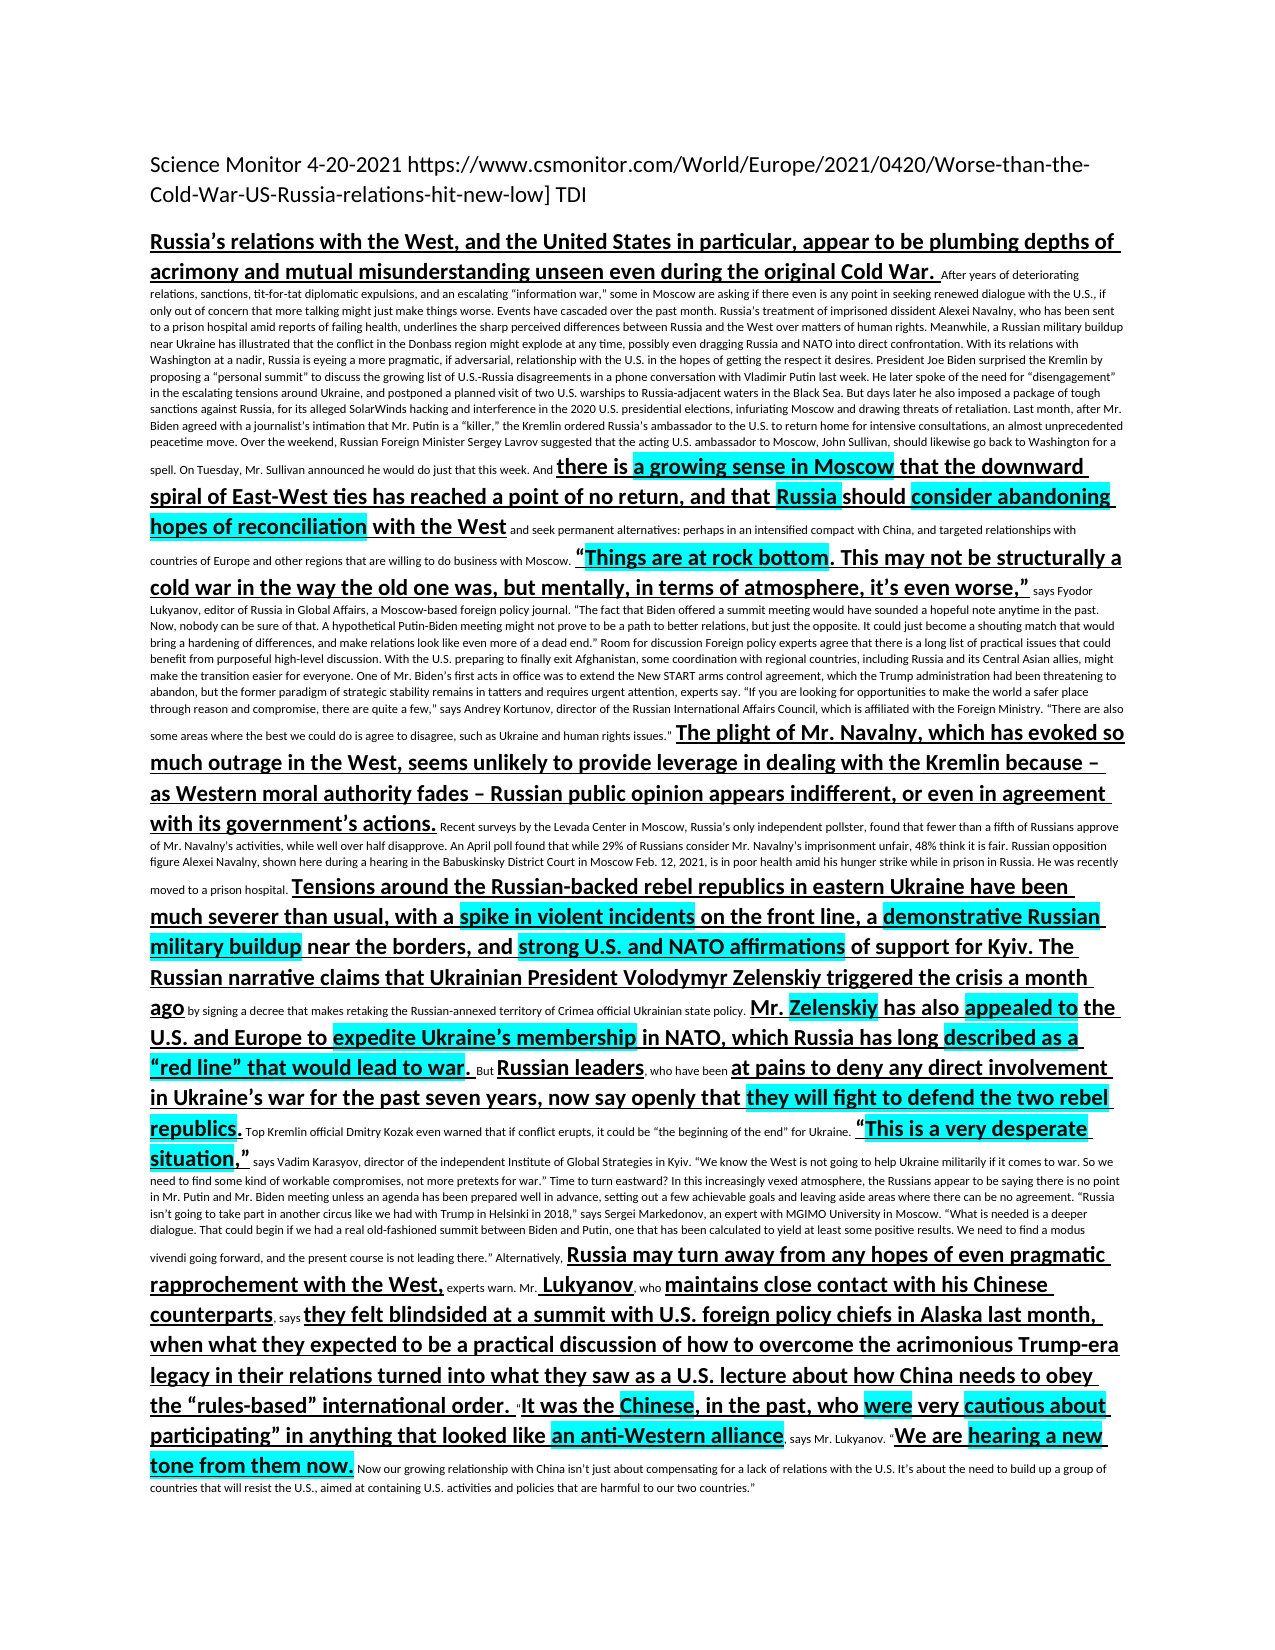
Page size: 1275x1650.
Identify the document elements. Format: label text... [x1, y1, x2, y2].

text Russia’s relations with the West, and the United States in particular, appear to be plumbing depths of acrimony and mutual misunderstanding unseen even during the original Cold War. After years of deteriorating relations, sanctions, tit-for-tat diplomatic expulsions, and an escalating “information war,” some in Moscow are asking if there even is any point in seeking renewed dialogue with the U.S., if only out of concern that more talking might just make things worse. Events have cascaded over the past month. Russia’s treatment of imprisoned dissident Alexei Navalny, who has been sent to a prison hospital amid reports of failing health, underlines the sharp perceived differences between Russia and the West over matters of human rights. Meanwhile, a Russian military buildup near Ukraine has illustrated that the conflict in the Donbass region might explode at any time, possibly even dragging Russia and NATO into direct confrontation. With its relations with Washington at a nadir, Russia is eyeing a more pragmatic, if adversarial, relationship with the U.S. in the hopes of getting the respect it desires. President Joe Biden surprised the Kremlin by proposing a “personal summit” to discuss the growing list of U.S.-Russia disagreements in a phone conversation with Vladimir Putin last week. He later spoke of the need for “disengagement” in the escalating tensions around Ukraine, and postponed a planned visit of two U.S. warships to Russia-adjacent waters in the Black Sea. But days later he also imposed a package of tough sanctions against Russia, for its alleged SolarWinds hacking and interference in the 2020 U.S. presidential elections, infuriating Moscow and drawing threats of retaliation. Last month, after Mr. Biden agreed with a journalist’s intimation that Mr. Putin is a “killer,” the Kremlin ordered Russia’s ambassador to the U.S. to return home for intensive consultations, an almost unprecedented peacetime move. Over the weekend, Russian Foreign Minister Sergey Lavrov suggested that the acting U.S. ambassador to Moscow, John Sullivan, should likewise go back to Washington for a spell. On Tuesday, Mr. Sullivan announced he would do just that this week. And there is a growing sense in Moscow that the downward spiral of East-West ties has reached a point of no return, and that Russia should consider abandoning hopes of reconciliation with the West and seek permanent alternatives: perhaps in an intensified compact with China, and targeted relationships with countries of Europe and other regions that are willing to do business with Moscow. “Things are at rock bottom. This may not be structurally a cold war in the way the old one was, but mentally, in terms of atmosphere, it’s even worse,” says Fyodor Lukyanov, editor of Russia in Global Affairs, a Moscow-based foreign policy journal. “The fact that Biden offered a summit meeting would have sounded a hopeful note anytime in the past. Now, nobody can be sure of that. A hypothetical Putin-Biden meeting might not prove to be a path to better relations, but just the opposite. It could just become a shouting match that would bring a hardening of differences, and make relations look like even more of a dead end.” Room for discussion Foreign policy experts agree that there is a long list of practical issues that could benefit from purposeful high-level discussion. With the U.S. preparing to finally exit Afghanistan, some coordination with regional countries, including Russia and its Central Asian allies, might make the transition easier for everyone. One of Mr. Biden’s first acts in office was to extend the New START arms control agreement, which the Trump administration had been threatening to abandon, but the former paradigm of strategic stability remains in tatters and requires urgent attention, experts say. “If you are looking for opportunities to make the world a safer place through reason and compromise, there are quite a few,” says Andrey Kortunov, director of the Russian International Affairs Council, which is affiliated with the Foreign Ministry. “There are also some areas where the best we could do is agree to disagree, such as Ukraine and human rights issues.” The plight of Mr. Navalny, which has evoked so much outrage in the West, seems unlikely to provide leverage in dealing with the Kremlin because – as Western moral authority fades – Russian public opinion appears indifferent, or even in agreement with its government’s actions. Recent surveys by the Levada Center in Moscow, Russia’s only independent pollster, found that fewer than a fifth of Russians approve of Mr. Navalny’s activities, while well over half disapprove. An April poll found that while 29% of Russians consider Mr. Navalny’s imprisonment unfair, 48% think it is fair. Russian opposition figure Alexei Navalny, shown here during a hearing in the Babuskinsky District Court in Moscow Feb. 12, 2021, is in poor health amid his hunger strike while in prison in Russia. He was recently moved to a prison hospital. Tensions around the Russian-backed rebel republics in eastern Ukraine have been much severer than usual, with a spike in violent incidents on the front line, a demonstrative Russian military buildup near the borders, and strong U.S. and NATO affirmations of support for Kyiv. The Russian narrative claims that Ukrainian President Volodymyr Zelenskiy triggered the crisis a month ago by signing a decree that makes retaking the Russian-annexed territory of Crimea official Ukrainian state policy. Mr. Zelenskiy has also appealed to the U.S. and Europe to expedite Ukraine’s membership in NATO, which Russia has long described as a “red line” that would lead to war. But Russian leaders, who have been at pains to deny any direct involvement in Ukraine’s war for the past seven years, now say openly that they will fight to defend the two rebel republics. Top Kremlin official Dmitry Kozak even warned that if conflict erupts, it could be “the beginning of the end” for Ukraine. “This is a very desperate situation,” says Vadim Karasyov, director of the independent Institute of Global Strategies in Kyiv. “We know the West is not going to help Ukraine militarily if it comes to war. So we need to find some kind of workable compromises, not more pretexts for war.” Time to turn eastward? In this increasingly vexed atmosphere, the Russians appear to be saying there is no point in Mr. Putin and Mr. Biden meeting unless an agenda has been prepared well in advance, setting out a few achievable goals and leaving aside areas where there can be no agreement. “Russia isn’t going to take part in another circus like we had with Trump in Helsinki in 2018,” says Sergei Markedonov, an expert with MGIMO University in Moscow. “What is needed is a deeper dialogue. That could begin if we had a real old-fashioned summit between Biden and Putin, one that has been calculated to yield at least some positive results. We need to find a modus vivendi going forward, and the present course is not leading there.” Alternatively, Russia may turn away from any hopes of even pragmatic rapprochement with the West, experts warn. Mr. Lukyanov, who maintains close contact with his Chinese counterparts, says they felt blindsided at a summit with U.S. foreign policy chiefs in Alaska last month, when what they expected to be a practical discussion of how to overcome the acrimonious Trump-era legacy in their relations turned into what they saw as a U.S. lecture about how China needs to obey the “rules-based” international order. “It was the Chinese, in the past, who were very cautious about participating” in anything that looked like an anti-Western alliance, says Mr. Lukyanov. “We are hearing a new tone from them now. Now our growing relationship with China isn’t just about compensating for a lack of relations with the U.S. It’s about the need to build up a group of countries that will resist the U.S., aimed at containing U.S. activities and policies that are harmful to our two countries.” [150, 227, 1125, 1496]
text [150, 150, 1125, 208]
